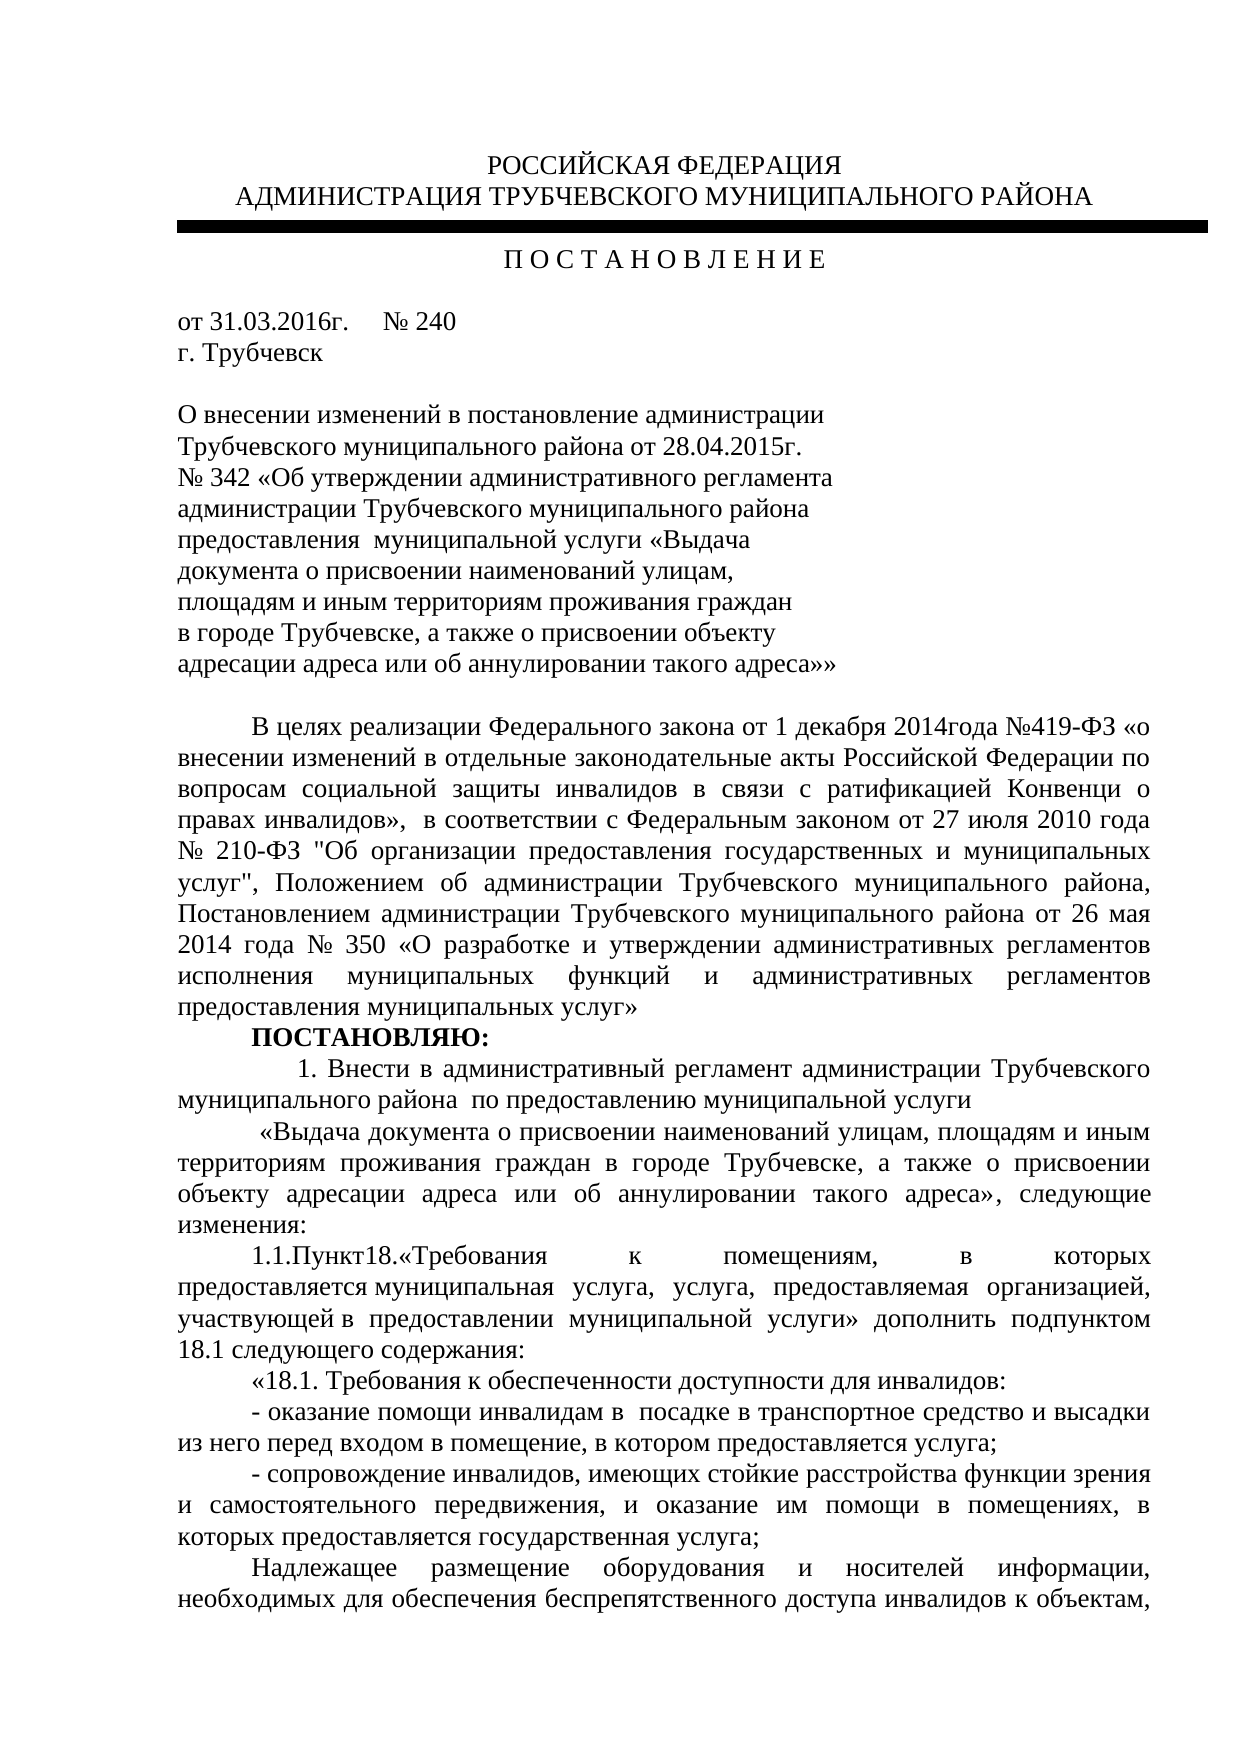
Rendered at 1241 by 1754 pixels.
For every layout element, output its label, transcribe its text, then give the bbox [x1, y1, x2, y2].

text «Выдача документа о присвоении наименований улицам, площадям и иным территориям проживания граждан в городе Трубчевске, а также о присвоении объекту адресации адреса или об аннулировании такого адреса», следующие изменения: [177, 1115, 1152, 1239]
text В целях реализации Федерального закона от 1 декабря 2014года №419-ФЗ «о внесении изменений в отдельные законодательные акты Российской Федерации по вопросам социальной защиты инвалидов в связи с ратификацией Конвенци о правах инвалидов», в соответствии с Федеральным законом от 27 июля 2010 года № 210-ФЗ "Об организации предоставления государственных и муниципальных услуг", Положением об администрации Трубчевского муниципального района, Постановлением администрации Трубчевского муниципального района от 26 мая 2014 года № 350 «О разработке и утверждении административных регламентов исполнения муниципальных функций и административных регламентов предоставления муниципальных услуг» [177, 710, 1152, 1021]
text предоставления муниципальной услуги «Выдача [177, 523, 1152, 554]
text ПОСТАНОВЛЯЮ: [177, 1021, 1152, 1052]
text площадям и иным территориям проживания граждан [177, 585, 1152, 616]
text РОССИЙСКАЯ ФЕДЕРАЦИЯ [177, 149, 1152, 180]
text № 342 «Об утверждении административного регламента [177, 461, 1152, 492]
text - сопровождение инвалидов, имеющих стойкие расстройства функции зрения и самостоятельного передвижения, и оказание им помощи в помещениях, в которых предоставляется государственная услуга; [177, 1457, 1152, 1551]
text О внесении изменений в постановление администрации [177, 398, 1152, 429]
text в городе Трубчевске, а также о присвоении объекту [177, 616, 1152, 648]
text - оказание помощи инвалидам в посадке в транспортное средство и высадки из него перед входом в помещение, в котором предоставляется услуга; [177, 1395, 1152, 1457]
text «18.1. Требования к обеспеченности доступности для инвалидов: [177, 1364, 1152, 1395]
text 1. Внести в административный регламент администрации Трубчевского муниципального района по предоставлению муниципальной услуги [177, 1052, 1152, 1115]
text 1.1.Пункт18.«Требования к помещениям, в которых предоставляется муниципальная услуга, услуга, предоставляемая организацией, участвующей в предоставлении муниципальной услуги» дополнить подпунктом 18.1 следующего содержания: [177, 1239, 1152, 1364]
text АДМИНИСТРАЦИЯ ТРУБЧЕВСКОГО МУНИЦИПАЛЬНОГО РАЙОНА [177, 180, 1152, 212]
text администрации Трубчевского муниципального района [177, 492, 1152, 523]
text адресации адреса или об аннулировании такого адреса»» [177, 648, 1152, 679]
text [177, 1551, 1152, 1613]
text г. Трубчевск [177, 336, 1152, 367]
text П О С Т А Н О В Л Е Н И Е [177, 243, 1152, 274]
text Трубчевского муниципального района от 28.04.2015г. [177, 429, 1152, 461]
text документа о присвоении наименований улицам, [177, 554, 1152, 585]
text от 31.03.2016г. № 240 [177, 305, 1152, 336]
